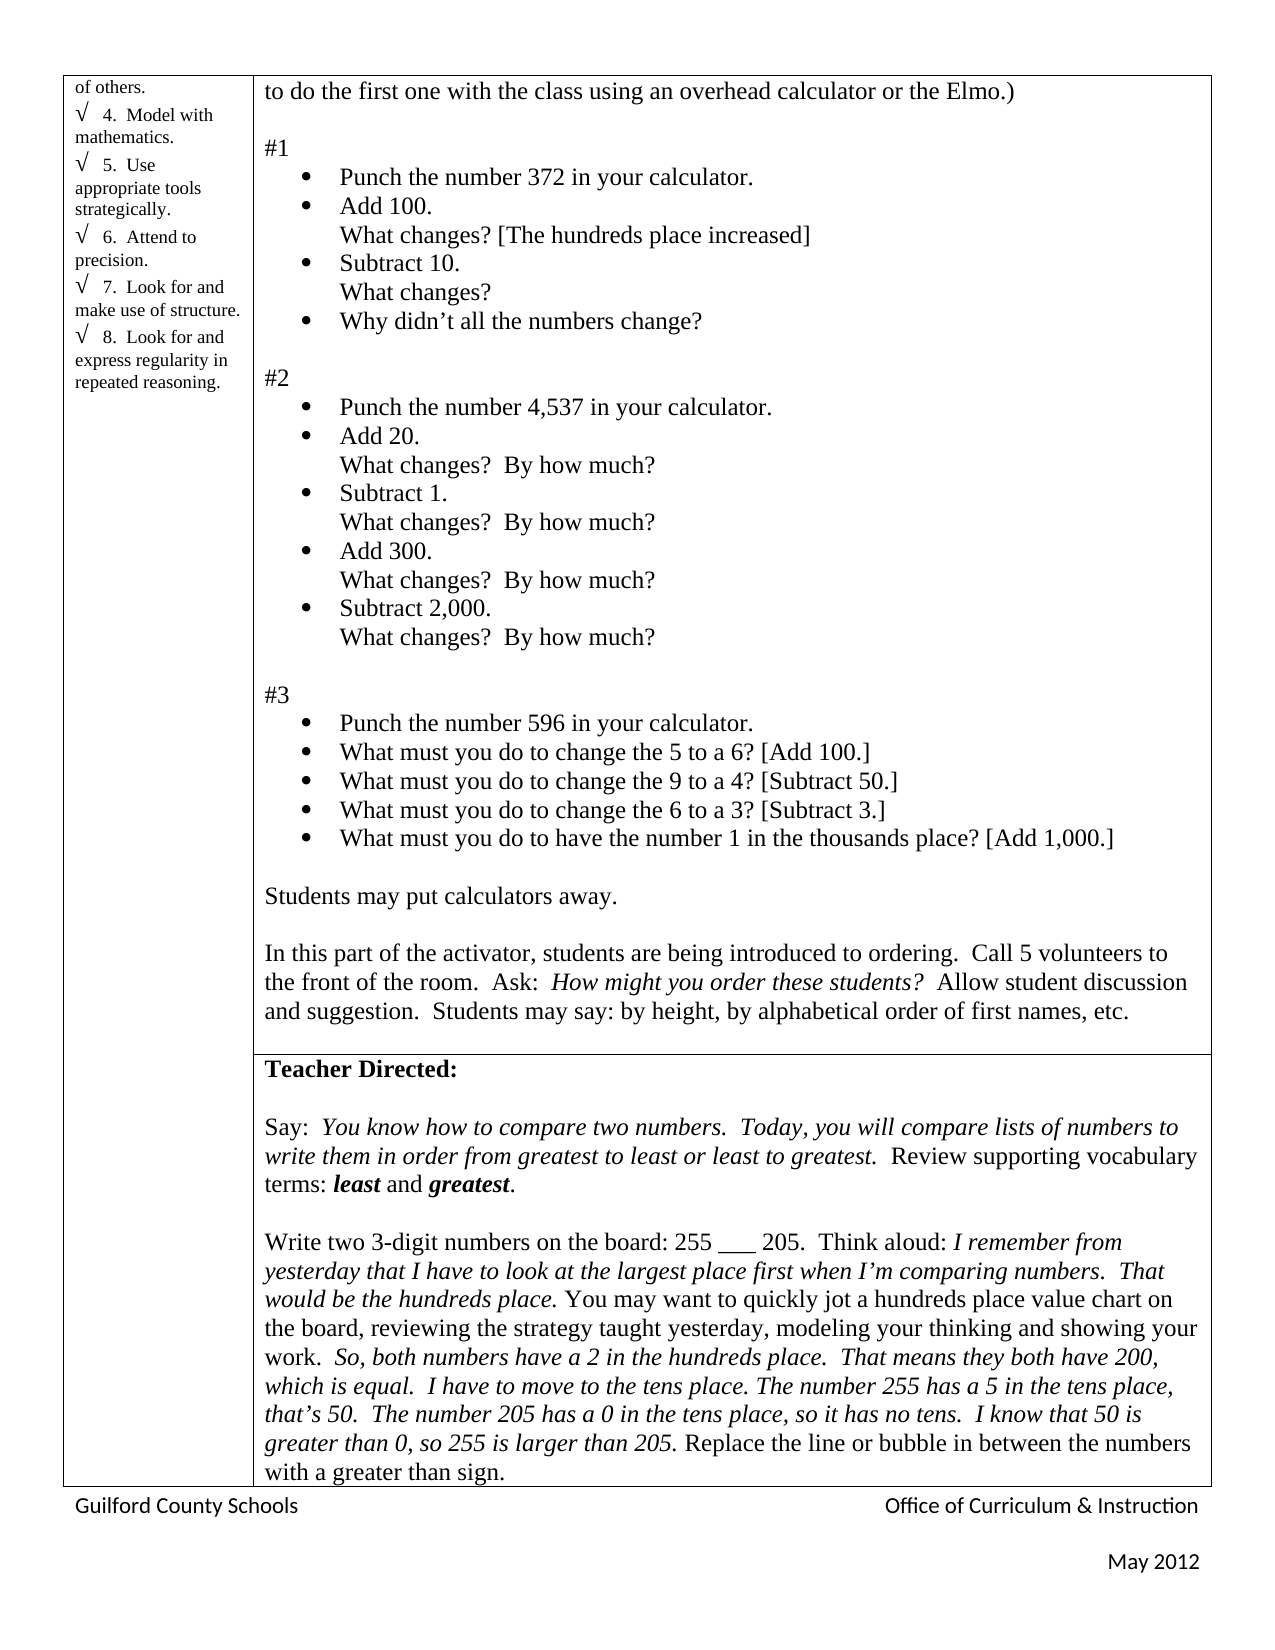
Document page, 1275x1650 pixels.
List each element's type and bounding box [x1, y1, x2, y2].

table_cell [254, 1055, 1211, 1486]
table_cell [254, 76, 1211, 1053]
